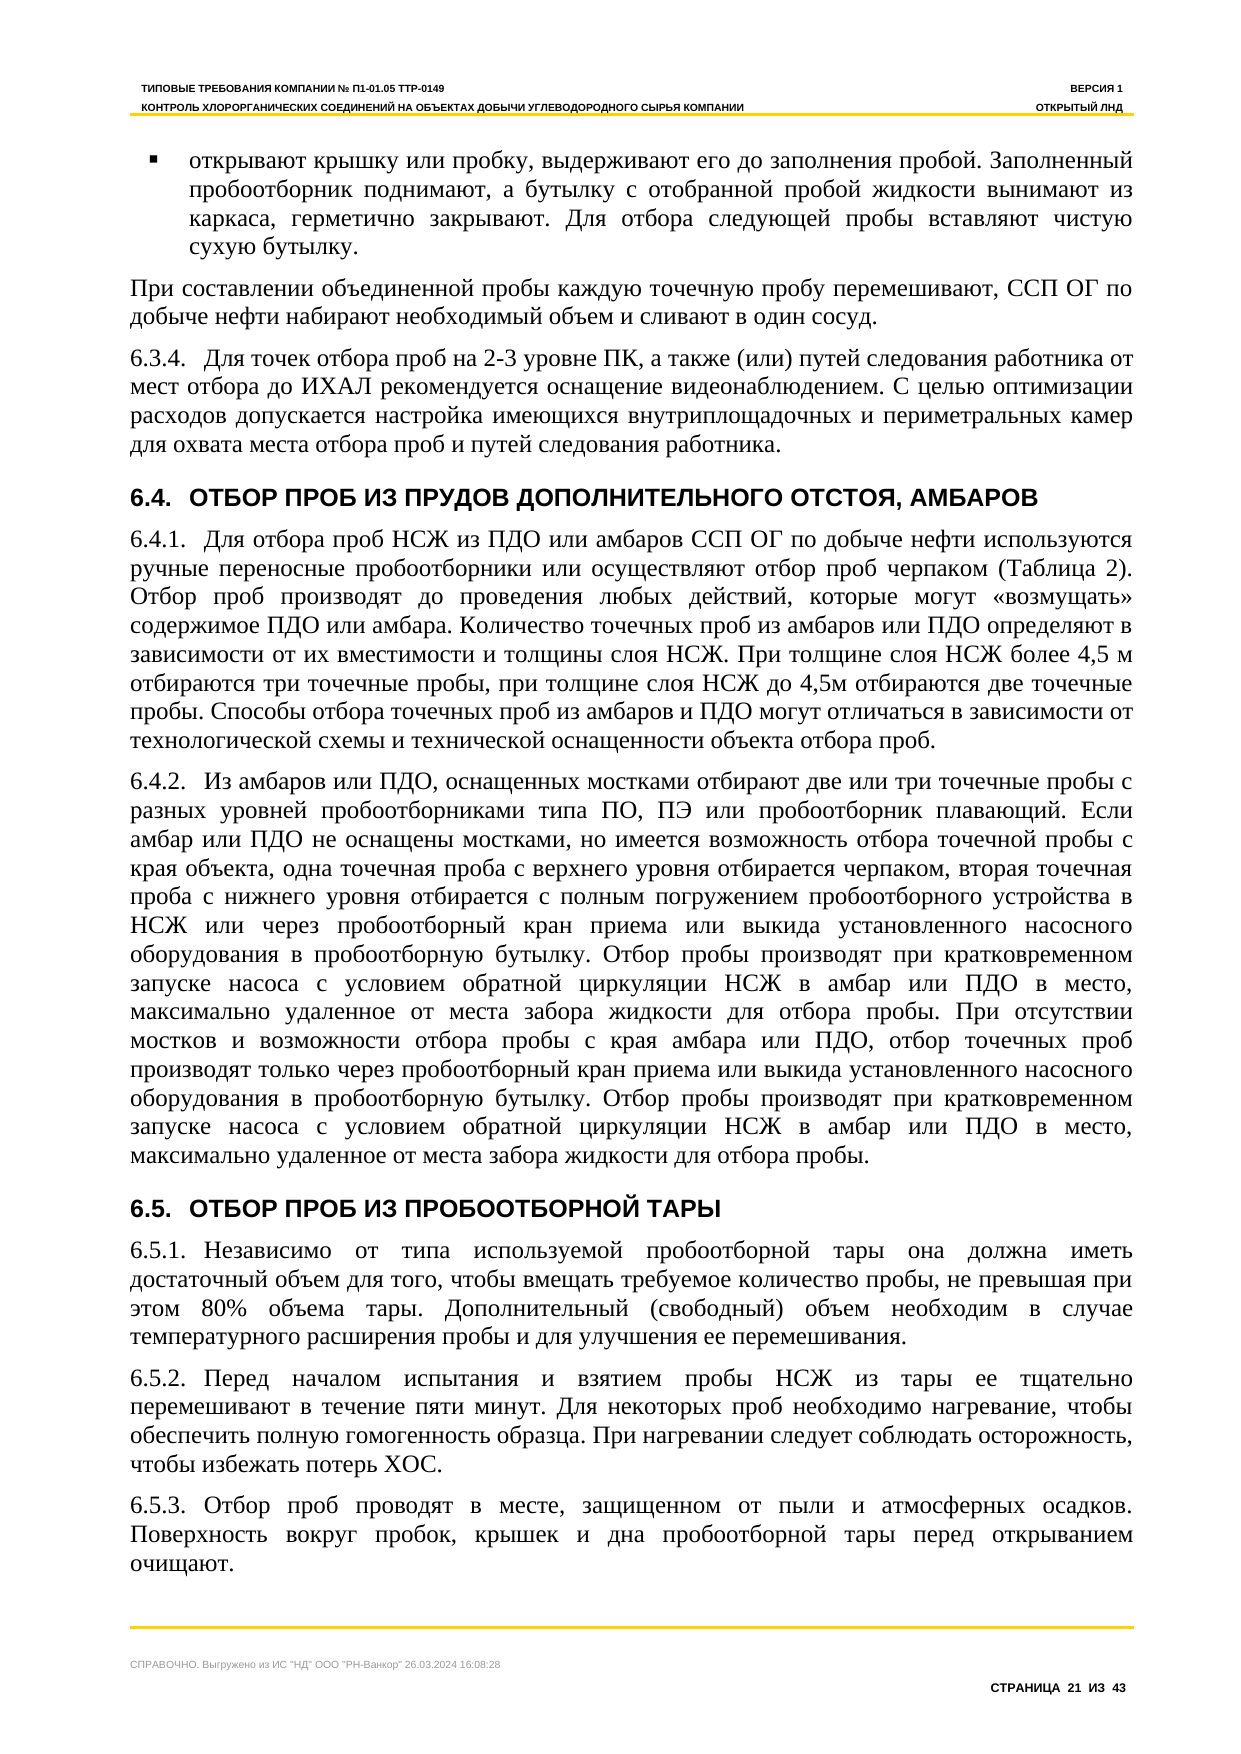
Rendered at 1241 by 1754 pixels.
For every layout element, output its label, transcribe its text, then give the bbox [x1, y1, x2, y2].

list Независимо от типа используемой пробоотборной тары она должна иметь достаточный объем для того, чтобы вмещать требуемое количество пробы, не превышая при этом 80% объема тары. Дополнительный (свободный) объем необходим в случае температурного расширения пробы и для улучшения ее перемешивания. [130, 1235, 1134, 1350]
list ОТБОР ПРОБ ИЗ ПРУДОВ ДОПОЛНИТЕЛЬНОГО ОТСТОЯ, АМБАРОВ [130, 483, 1134, 511]
text При составлении объединенной пробы каждую точечную пробу перемешивают, ССП ОГ по добыче нефти набирают необходимый объем и сливают в один сосуд. [130, 273, 1134, 330]
list Перед началом испытания и взятием пробы НСЖ из тары ее тщательно перемешивают в течение пяти минут. Для некоторых проб необходимо нагревание, чтобы обеспечить полную гомогенность образца. При нагревании следует соблюдать осторожность, чтобы избежать потерь ХОС. [130, 1363, 1134, 1478]
list открывают крышку или пробку, выдерживают его до заполнения пробой. Заполненный пробоотборник поднимают, а бутылку с отобранной пробой жидкости вынимают из каркаса, герметично закрывают. Для отбора следующей пробы вставляют чистую сухую бутылку. [148, 145, 1134, 260]
list Для точек отбора проб на 2-3 уровне ПК, а также (или) путей следования работника от мест отбора до ИХАЛ рекомендуется оснащение видеонаблюдением. С целью оптимизации расходов допускается настройка имеющихся внутриплощадочных и периметральных камер для охвата места отбора проб и путей следования работника. [130, 343, 1134, 458]
list Отбор проб проводят в месте, защищенном от пыли и атмосферных осадков. Поверхность вокруг пробок, крышек и дна пробоотборной тары перед открыванием очищают. [130, 1490, 1134, 1576]
list Для отбора проб НСЖ из ПДО или амбаров ССП ОГ по добыче нефти используются ручные переносные пробоотборники или осуществляют отбор проб черпаком (Таблица 2). Отбор проб производят до проведения любых действий, которые могут «возмущать» содержимое ПДО или амбара. Количество точечных проб из амбаров или ПДО определяют в зависимости от их вместимости и толщины слоя НСЖ. При толщине слоя НСЖ более 4,5 м отбираются три точечные пробы, при толщине слоя НСЖ до 4,5м отбираются две точечные пробы. Способы отбора точечных проб из амбаров и ПДО могут отличаться в зависимости от технологической схемы и технической оснащенности объекта отбора проб. [130, 524, 1134, 754]
list Из амбаров или ПДО, оснащенных мостками отбирают две или три точечные пробы с разных уровней пробоотборниками типа ПО, ПЭ или пробоотборник плавающий. Если амбар или ПДО не оснащены мостками, но имеется возможность отбора точечной пробы с края объекта, одна точечная проба с верхнего уровня отбирается черпаком, вторая точечная проба с нижнего уровня отбирается с полным погружением пробоотборного устройства в НСЖ или через пробоотборный кран приема или выкида установленного насосного оборудования в пробоотборную бутылку. Отбор пробы производят при кратковременном запуске насоса с условием обратной циркуляции НСЖ в амбар или ПДО в место, максимально удаленное от места забора жидкости для отбора пробы. При отсутствии мостков и возможности отбора пробы с края амбара или ПДО, отбор точечных проб производят только через пробоотборный кран приема или выкида установленного насосного оборудования в пробоотборную бутылку. Отбор пробы производят при кратковременном запуске насоса с условием обратной циркуляции НСЖ в амбар или ПДО в место, максимально удаленное от места забора жидкости для отбора пробы. [130, 766, 1134, 1169]
list ОТБОР ПРОБ ИЗ ПРОБООТБОРНОЙ ТАРЫ [130, 1194, 1134, 1223]
